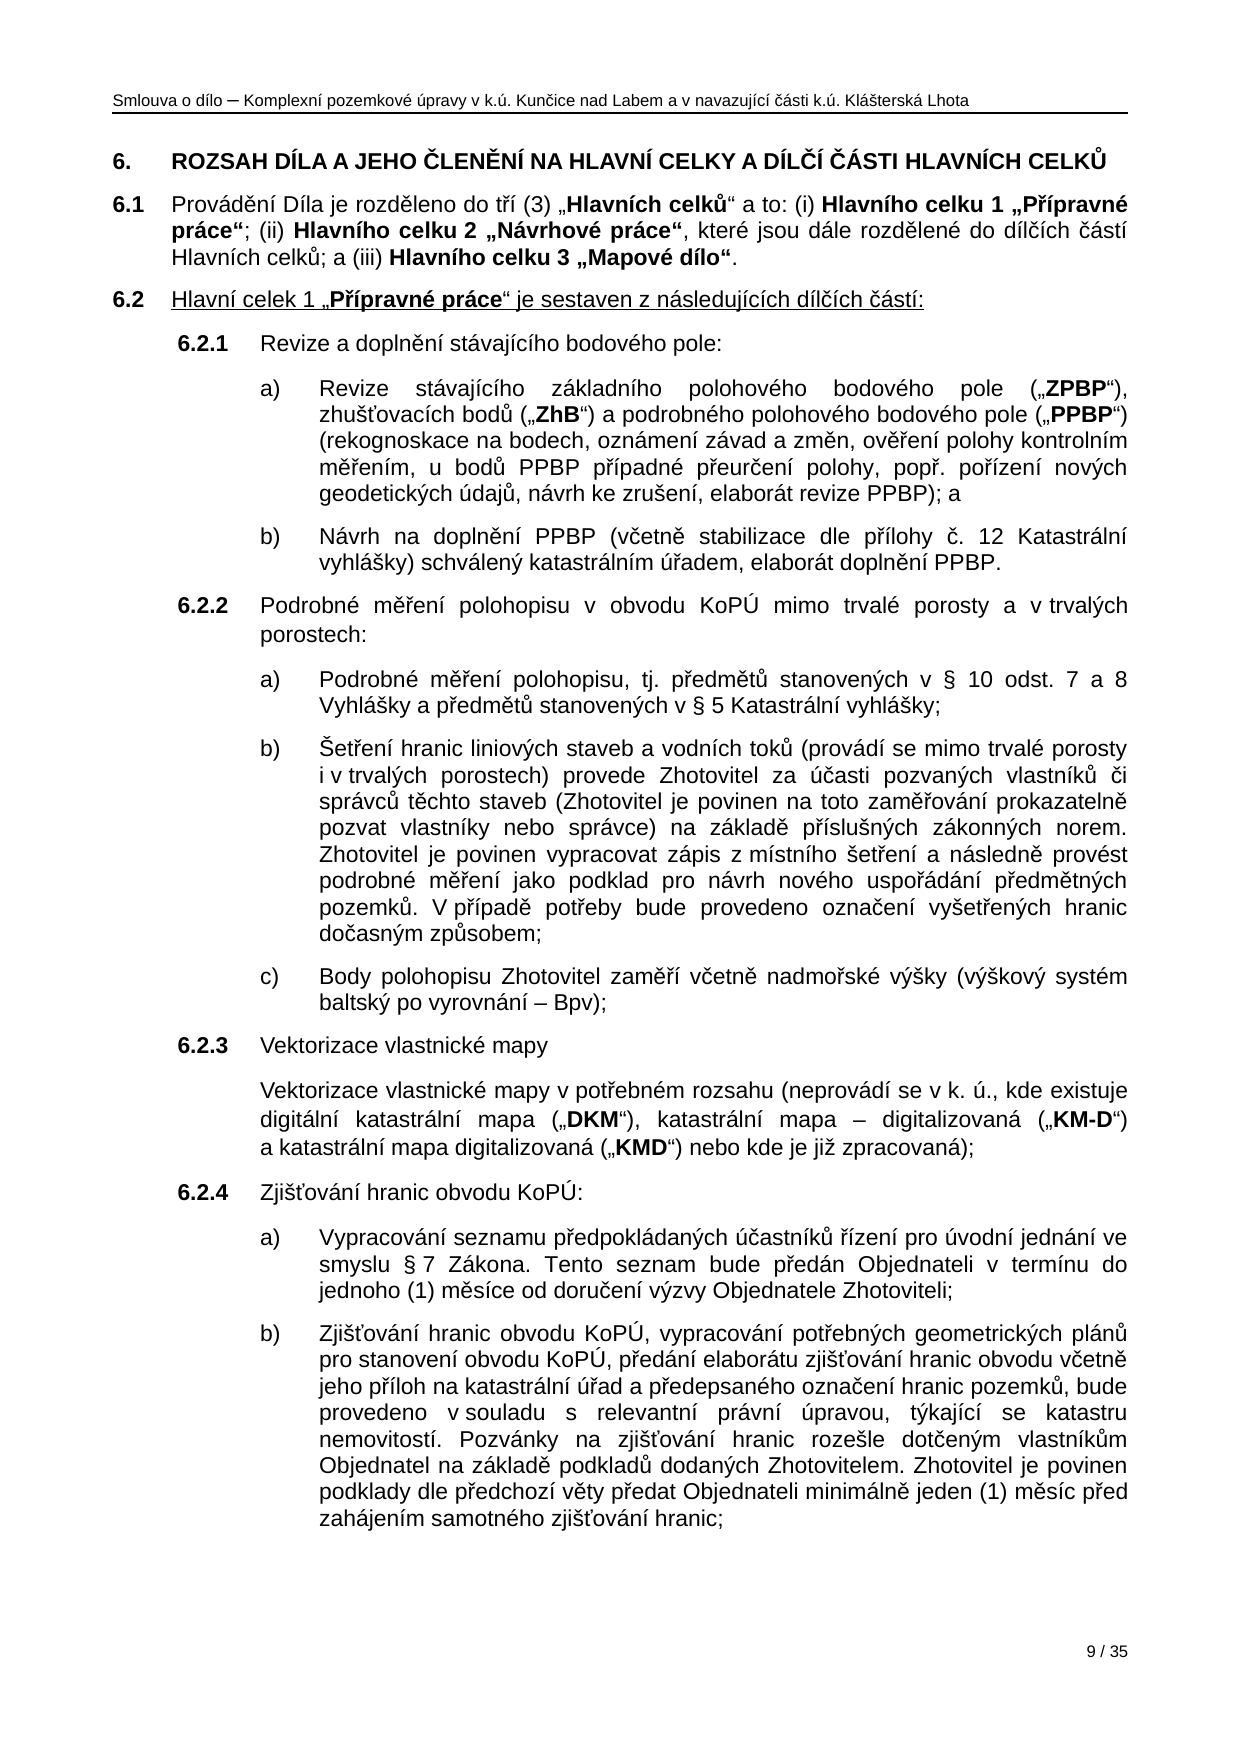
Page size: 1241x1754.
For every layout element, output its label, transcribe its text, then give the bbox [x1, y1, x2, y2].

list Vektorizace vlastnické mapy v potřebném rozsahu (neprovádí se v k. ú., kde existuje digitální katastrální mapa („DKM“), katastrální mapa – digitalizovaná („KM-D“) a katastrální mapa digitalizovaná („KMD“) nebo kde je již zpracovaná); [260, 1077, 1128, 1161]
text Hlavní celek 1 „Přípravné práce“ je sestaven z následujících dílčích částí: [112, 286, 1128, 313]
list Podrobné měření polohopisu, tj. předmětů stanovených v § 10 odst. 7 a 8 Vyhlášky a předmětů stanovených v § 5 Katastrální vyhlášky; [260, 666, 1128, 719]
text Zjišťování hranic obvodu KoPÚ: [177, 1179, 1128, 1206]
list Šetření hranic liniových staveb a vodních toků (provádí se mimo trvalé porosty i v trvalých porostech) provede Zhotovitel za účasti pozvaných vlastníků či správců těchto staveb (Zhotovitel je povinen na toto zaměřování prokazatelně pozvat vlastníky nebo správce) na základě příslušných zákonných norem. Zhotovitel je povinen vypracovat zápis z místního šetření a následně provést podrobné měření jako podklad pro návrh nového uspořádání předmětných pozemků. V případě potřeby bude provedeno označení vyšetřených hranic dočasným způsobem; [260, 735, 1128, 946]
list Zjišťování hranic obvodu KoPÚ, vypracování potřebných geometrických plánů pro stanovení obvodu KoPÚ, předání elaborátu zjišťování hranic obvodu včetně jeho příloh na katastrální úřad a předepsaného označení hranic pozemků, bude provedeno v souladu s relevantní právní úpravou, týkající se katastru nemovitostí. Pozvánky na zjišťování hranic rozešle dotčeným vlastníkům Objednatel na základě podkladů dodaných Zhotovitelem. Zhotovitel je povinen podklady dle předchozí věty předat Objednateli minimálně jeden (1) měsíc před zahájením samotného zjišťování hranic; [260, 1320, 1128, 1531]
text Revize a doplnění stávajícího bodového pole: [177, 329, 1128, 356]
list Body polohopisu Zhotovitel zaměří včetně nadmořské výšky (výškový systém baltský po vyrovnání – Bpv); [260, 963, 1128, 1016]
list Vypracování seznamu předpokládaných účastníků řízení pro úvodní jednání ve smyslu § 7 Zákona. Tento seznam bude předán Objednateli v termínu do jednoho (1) měsíce od doručení výzvy Objednatele Zhotoviteli; [260, 1224, 1128, 1303]
text Provádění Díla je rozděleno do tří (3) „Hlavních celků“ a to: (i) Hlavního celku 1 „Přípravné práce“; (ii) Hlavního celku 2 „Návrhové práce“, které jsou dále rozdělené do dílčích částí Hlavních celků; a (iii) Hlavního celku 3 „Mapové dílo“. [112, 191, 1128, 270]
text Podrobné měření polohopisu v obvodu KoPÚ mimo trvalé porosty a v trvalých porostech: [177, 592, 1128, 647]
text Vektorizace vlastnické mapy [177, 1032, 1128, 1058]
list Revize stávajícího základního polohového bodového pole („ZPBP“), zhušťovacích bodů („ZhB“) a podrobného polohového bodového pole („PPBP“) (rekognoskace na bodech, oznámení závad a změn, ověření polohy kontrolním měřením, u bodů PPBP případné přeurčení polohy, popř. pořízení nových geodetických údajů, návrh ke zrušení, elaborát revize PPBP); a [260, 374, 1128, 506]
list Návrh na doplnění PPBP (včetně stabilizace dle přílohy č. 12 Katastrální vyhlášky) schválený katastrálním úřadem, elaborát doplnění PPBP. [260, 523, 1128, 576]
text Rozsah díla a jeho členění na hlavní celky a dílčí části Hlavních celků [112, 148, 1128, 174]
